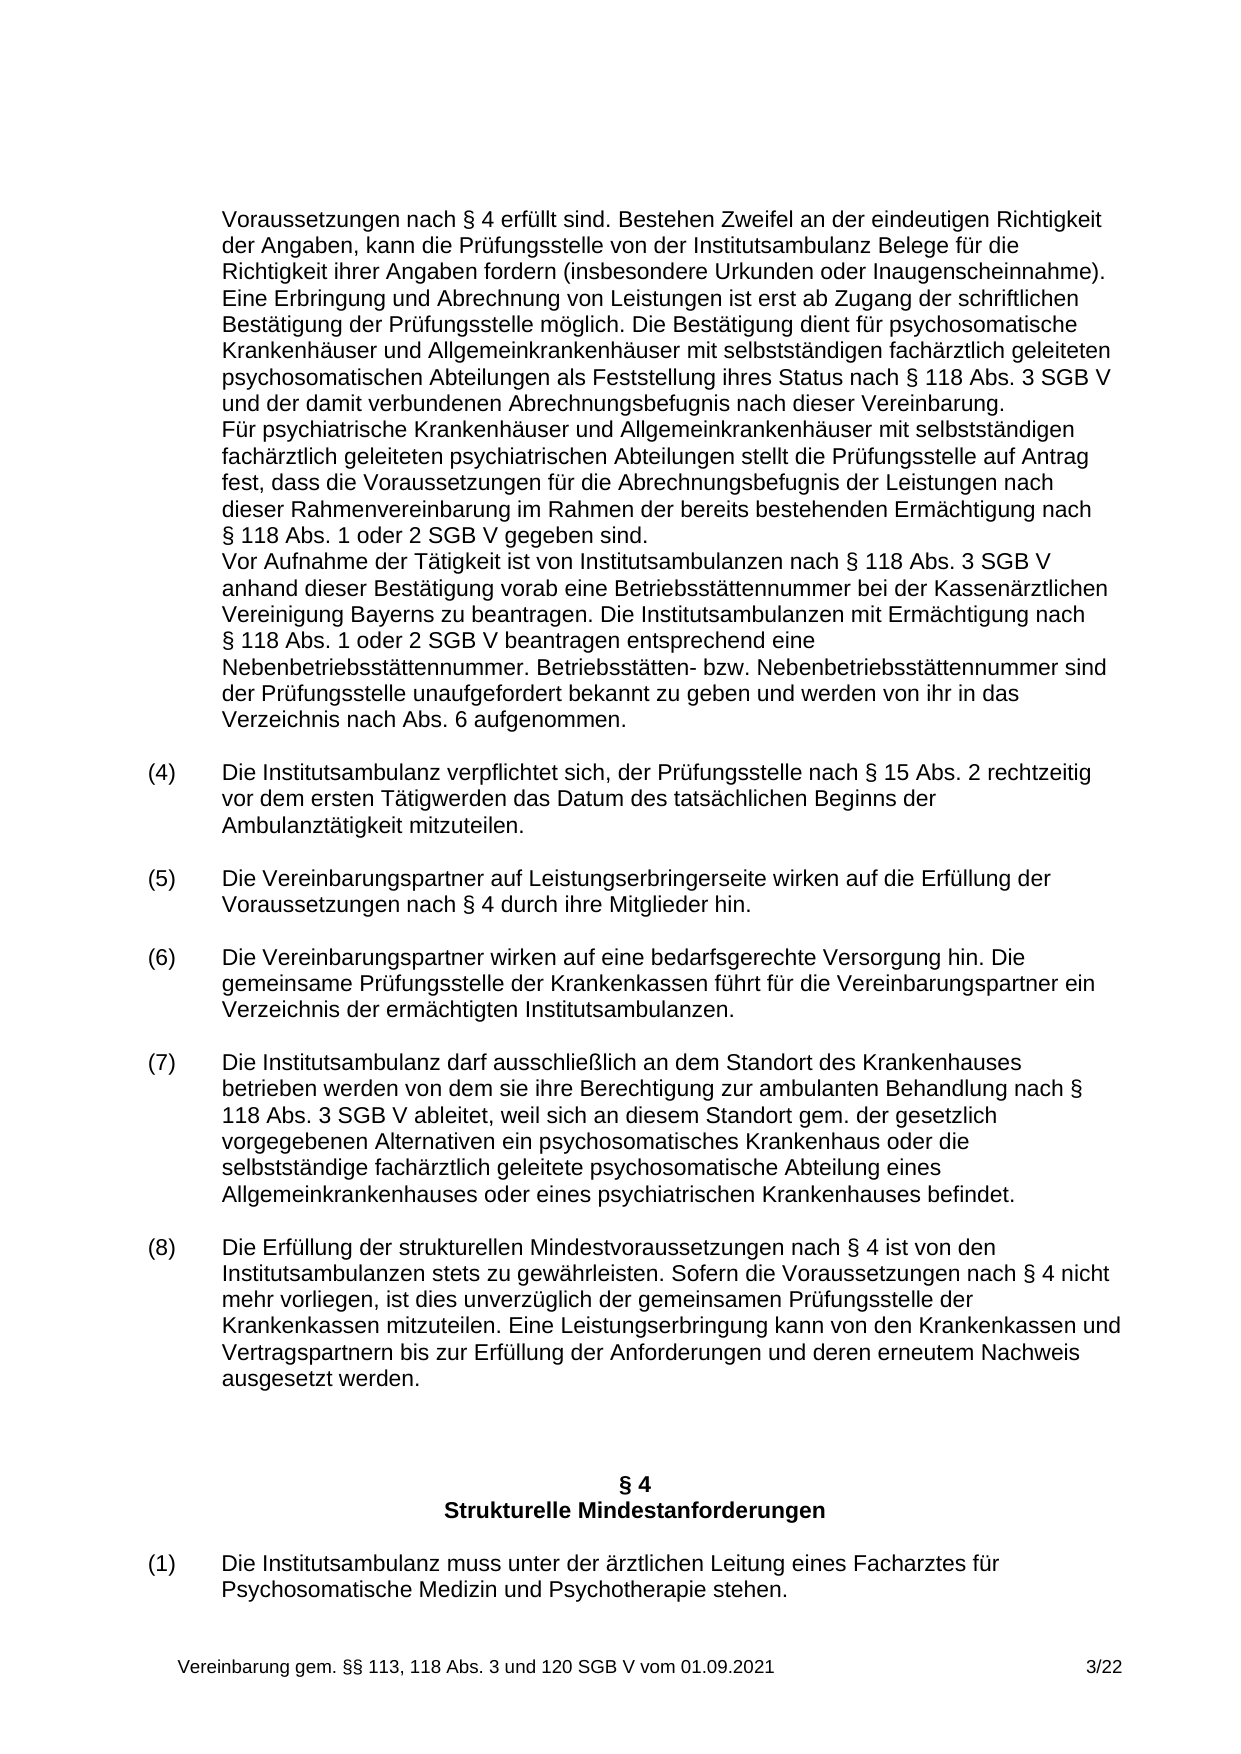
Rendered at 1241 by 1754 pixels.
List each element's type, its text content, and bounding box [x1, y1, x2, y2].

text (7) Die Institutsambulanz darf ausschließlich an dem Standort des Krankenhauses betrieben werden von dem sie ihre Berechtigung zur ambulanten Behandlung nach § 118 Abs. 3 SGB V ableitet, weil sich an diesem Standort gem. der gesetzlich vorgegebenen Alternativen ein psychosomatisches Krankenhaus oder die selbstständige fachärztlich geleitete psychosomatische Abteilung eines Allgemeinkrankenhauses oder eines psychiatrischen Krankenhauses befindet. [148, 1049, 1122, 1207]
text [148, 206, 1122, 416]
text Für psychiatrische Krankenhäuser und Allgemeinkrankenhäuser mit selbstständigen fachärztlich geleiteten psychiatrischen Abteilungen stellt die Prüfungsstelle auf Antrag fest, dass die Voraussetzungen für die Abrechnungsbefugnis der Leistungen nach dieser Rahmenvereinbarung im Rahmen der bereits bestehenden Ermächtigung nach § 118 Abs. 1 oder 2 SGB V gegeben sind. [221, 416, 1122, 548]
text (6) Die Vereinbarungspartner wirken auf eine bedarfsgerechte Versorgung hin. Die gemeinsame Prüfungsstelle der Krankenkassen führt für die Vereinbarungspartner ein Verzeichnis der ermächtigten Institutsambulanzen. [148, 943, 1122, 1023]
list (5) Die Vereinbarungspartner auf Leistungserbringerseite wirken auf die Erfüllung der Voraussetzungen nach § 4 durch ihre Mitglieder hin. [148, 864, 1122, 917]
text § 4 [148, 1471, 1122, 1497]
text Vor Aufnahme der Tätigkeit ist von Institutsambulanzen nach § 118 Abs. 3 SGB V anhand dieser Bestätigung vorab eine Betriebsstättennummer bei der Kassenärztlichen Vereinigung Bayerns zu beantragen. Die Institutsambulanzen mit Ermächtigung nach § 118 Abs. 1 oder 2 SGB V beantragen entsprechend eine Nebenbetriebsstättennummer. Betriebsstätten- bzw. Nebenbetriebsstättennummer sind der Prüfungsstelle unaufgefordert bekannt zu geben und werden von ihr in das Verzeichnis nach Abs. 6 aufgenommen. [222, 548, 1122, 733]
text (8) Die Erfüllung der strukturellen Mindestvoraussetzungen nach § 4 ist von den Institutsambulanzen stets zu gewährleisten. Sofern die Voraussetzungen nach § 4 nicht mehr vorliegen, ist dies unverzüglich der gemeinsamen Prüfungsstelle der Krankenkassen mitzuteilen. Eine Leistungserbringung kann von den Krankenkassen und Vertragspartnern bis zur Erfüllung der Anforderungen und deren erneutem Nachweis ausgesetzt werden. [148, 1233, 1122, 1392]
text (1) Die Institutsambulanz muss unter der ärztlichen Leitung eines Facharztes für Psychosomatische Medizin und Psychotherapie stehen. [148, 1550, 1122, 1602]
text Strukturelle Mindestanforderungen [148, 1497, 1122, 1523]
text (4) Die Institutsambulanz verpflichtet sich, der Prüfungsstelle nach § 15 Abs. 2 rechtzeitig vor dem ersten Tätigwerden das Datum des tatsächlichen Beginns der Ambulanztätigkeit mitzuteilen. [148, 759, 1122, 838]
